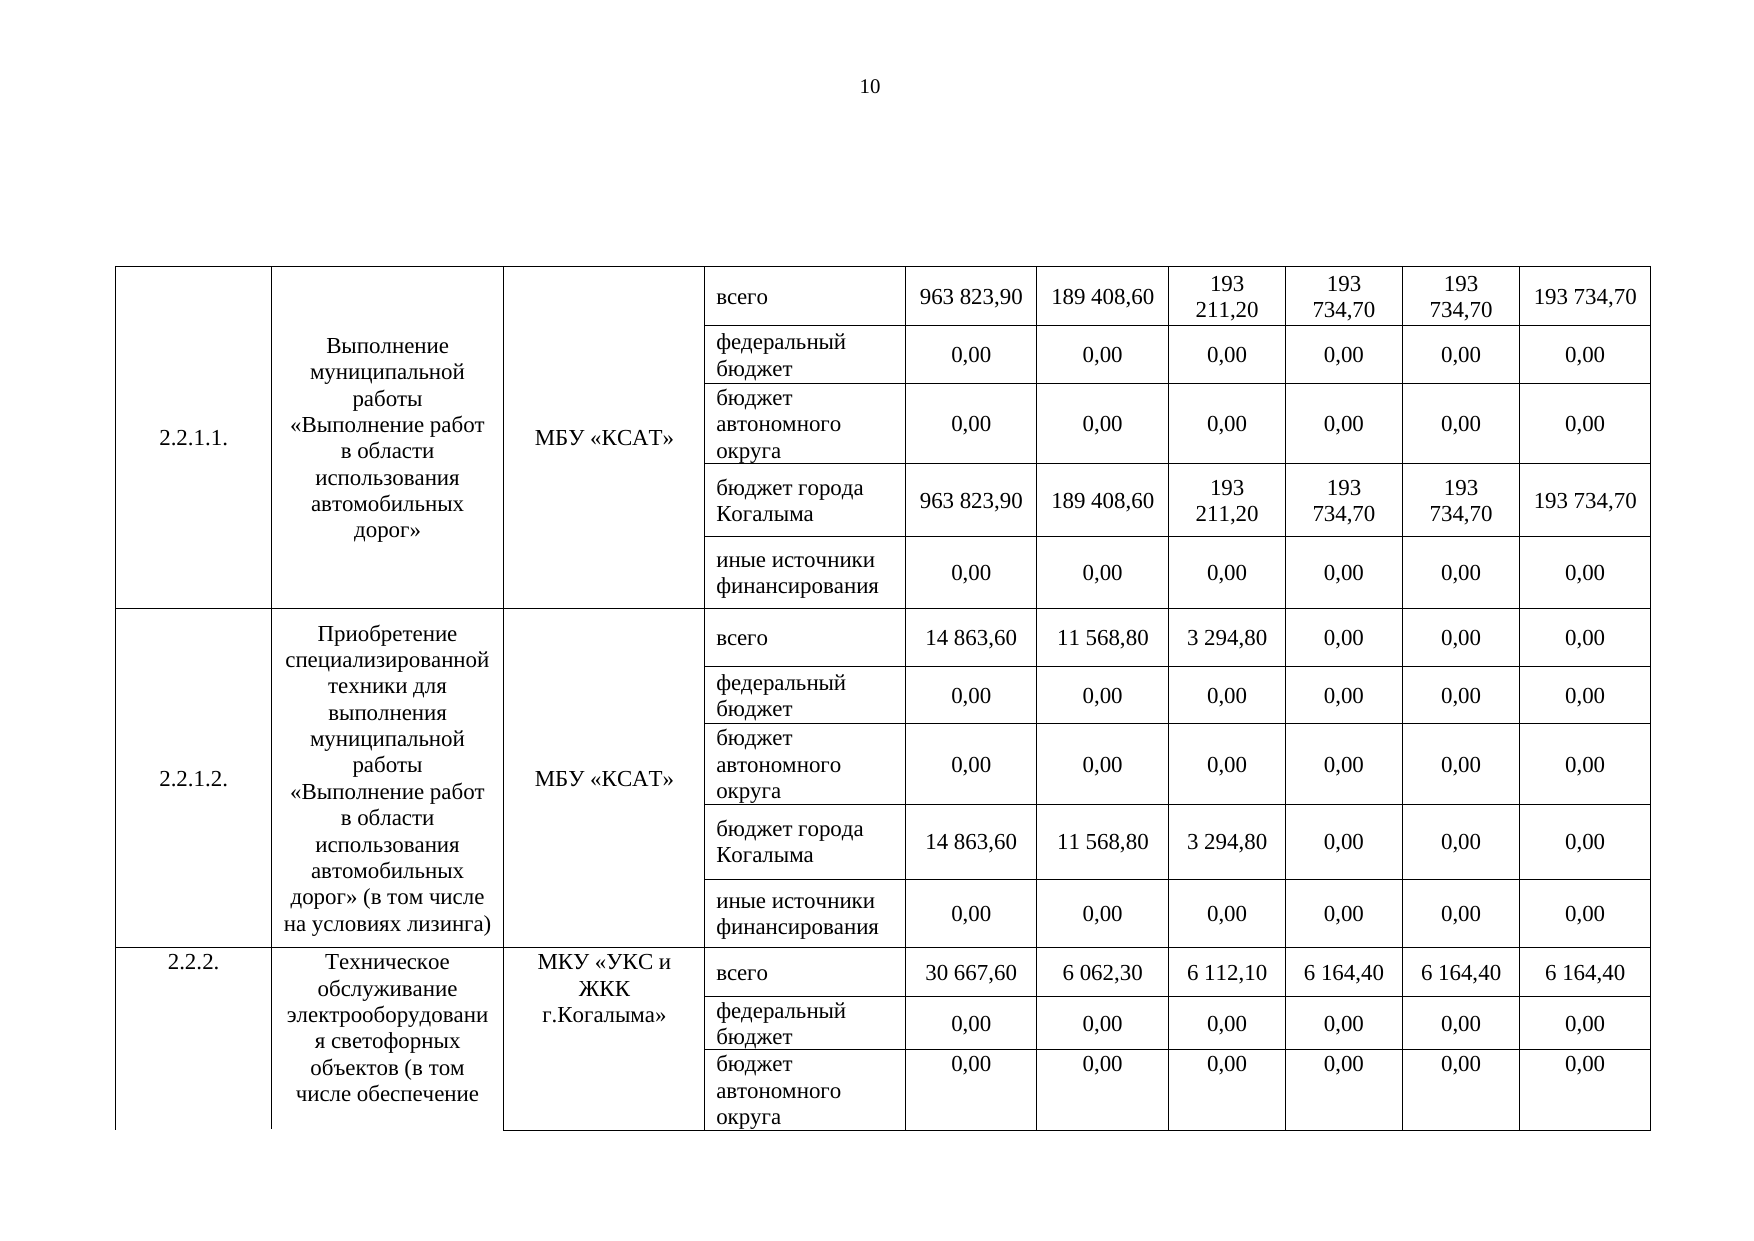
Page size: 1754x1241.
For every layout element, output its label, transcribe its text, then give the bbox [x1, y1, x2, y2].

table_cell МБУ «КСАТ» [504, 267, 704, 608]
table_cell 0,00 [1169, 724, 1285, 803]
table_cell 0,00 [1286, 724, 1402, 803]
table_cell 0,00 [1403, 805, 1519, 878]
table_cell 0,00 [1169, 880, 1285, 947]
table_cell 0,00 [1520, 537, 1650, 608]
table_cell 0,00 [1403, 326, 1519, 383]
table_cell 6 164,40 [1520, 948, 1650, 996]
table_cell 0,00 [1403, 1050, 1519, 1129]
table_cell Выполнение муниципальной работы «Выполнение работ в области использования автомобильных дорог» [272, 267, 503, 608]
table_cell всего [705, 609, 905, 666]
table_cell 0,00 [1520, 326, 1650, 383]
table_cell 189 408,60 [1037, 267, 1168, 325]
table_cell 0,00 [1286, 667, 1402, 723]
table_cell 0,00 [1286, 326, 1402, 383]
table_cell 0,00 [1520, 805, 1650, 878]
table_cell 0,00 [906, 724, 1036, 803]
table_cell 0,00 [1037, 537, 1168, 608]
table_cell Приобретение специализированной техники для выполнения муниципальной работы «Выполнение работ в области использования автомобильных дорог» (в том числе на условиях лизинга) [272, 609, 503, 947]
table_cell 193 734,70 [1403, 267, 1519, 325]
table_cell 0,00 [1403, 724, 1519, 803]
table_cell 14 863,60 [906, 609, 1036, 666]
table_cell 0,00 [1169, 384, 1285, 463]
table_cell всего [705, 267, 905, 325]
table_cell федеральный бюджет [705, 997, 905, 1049]
table_cell 193 734,70 [1520, 464, 1650, 536]
table_cell 2.2.1.1. [116, 267, 271, 608]
table_cell 0,00 [1403, 880, 1519, 947]
table_cell 6 164,40 [1403, 948, 1519, 996]
table_cell 0,00 [1037, 1050, 1168, 1129]
table_cell 0,00 [1169, 537, 1285, 608]
table_cell 6 112,10 [1169, 948, 1285, 996]
table_cell 3 294,80 [1169, 805, 1285, 878]
table_cell 0,00 [1169, 326, 1285, 383]
table_cell 0,00 [1520, 667, 1650, 723]
table_cell 0,00 [1286, 997, 1402, 1049]
table_cell 0,00 [1037, 997, 1168, 1049]
table_cell 193 734,70 [1286, 464, 1402, 536]
table_cell 0,00 [1286, 880, 1402, 947]
table_cell 0,00 [1286, 609, 1402, 666]
table_cell 963 823,90 [906, 267, 1036, 325]
table_cell 0,00 [906, 667, 1036, 723]
table_cell 30 667,60 [906, 948, 1036, 996]
table_cell 193 734,70 [1286, 267, 1402, 325]
table_cell 0,00 [1403, 537, 1519, 608]
table_cell иные источники финансирования [705, 537, 905, 608]
table_cell 0,00 [1037, 667, 1168, 723]
table_cell бюджет города Когалыма [705, 464, 905, 536]
table_cell 0,00 [1286, 537, 1402, 608]
table_cell 0,00 [1037, 326, 1168, 383]
table_cell 0,00 [1286, 1050, 1402, 1129]
table_cell 0,00 [906, 537, 1036, 608]
table_cell 0,00 [1037, 724, 1168, 803]
table_cell 0,00 [1169, 997, 1285, 1049]
table_cell 6 164,40 [1286, 948, 1402, 996]
table_cell бюджет автономного округа [705, 384, 905, 463]
table_cell 963 823,90 [906, 464, 1036, 536]
table_cell 0,00 [906, 384, 1036, 463]
table_cell федеральный бюджет [705, 326, 905, 383]
table_cell 0,00 [906, 326, 1036, 383]
table_cell 0,00 [1037, 384, 1168, 463]
table_cell 0,00 [1037, 880, 1168, 947]
table_cell 0,00 [1286, 384, 1402, 463]
table_cell МБУ «КСАТ» [504, 609, 704, 947]
table_cell 11 568,80 [1037, 609, 1168, 666]
table_cell 0,00 [906, 880, 1036, 947]
table_cell 0,00 [1403, 609, 1519, 666]
table_cell 193 211,20 [1169, 464, 1285, 536]
table_cell 0,00 [1169, 667, 1285, 723]
table_cell 0,00 [1520, 997, 1650, 1049]
table_cell 193 211,20 [1169, 267, 1285, 325]
table_cell 0,00 [1169, 1050, 1285, 1129]
table_cell бюджет города Когалыма [705, 805, 905, 878]
table_cell 14 863,60 [906, 805, 1036, 878]
table_cell 0,00 [906, 997, 1036, 1049]
table_cell 0,00 [1520, 1050, 1650, 1129]
table_cell 2.2.2. [116, 948, 271, 1129]
table_cell 0,00 [1286, 805, 1402, 878]
table_cell 2.2.1.2. [116, 609, 271, 947]
table_cell 189 408,60 [1037, 464, 1168, 536]
table_cell 193 734,70 [1520, 267, 1650, 325]
table_cell 0,00 [906, 1050, 1036, 1129]
table_cell Техническое обслуживание электрооборудования светофорных объектов (в том числе обеспечение электроэнергией) [272, 948, 503, 1129]
table_cell бюджет автономного округа [705, 724, 905, 803]
table_cell 3 294,80 [1169, 609, 1285, 666]
table_cell 193 734,70 [1403, 464, 1519, 536]
table_cell 0,00 [1520, 609, 1650, 666]
table_cell МКУ «УКС и ЖКК г.Когалыма» [504, 948, 704, 1129]
table_cell 6 062,30 [1037, 948, 1168, 996]
table_cell федеральный бюджет [705, 667, 905, 723]
table_cell 0,00 [1520, 880, 1650, 947]
table_cell 0,00 [1403, 384, 1519, 463]
table_cell 0,00 [1403, 997, 1519, 1049]
table_cell 11 568,80 [1037, 805, 1168, 878]
table_cell 0,00 [1403, 667, 1519, 723]
table_cell 0,00 [1520, 384, 1650, 463]
table_cell бюджет автономного округа [705, 1050, 905, 1129]
table_cell всего [705, 948, 905, 996]
table_cell 0,00 [1520, 724, 1650, 803]
table_cell иные источники финансирования [705, 880, 905, 947]
